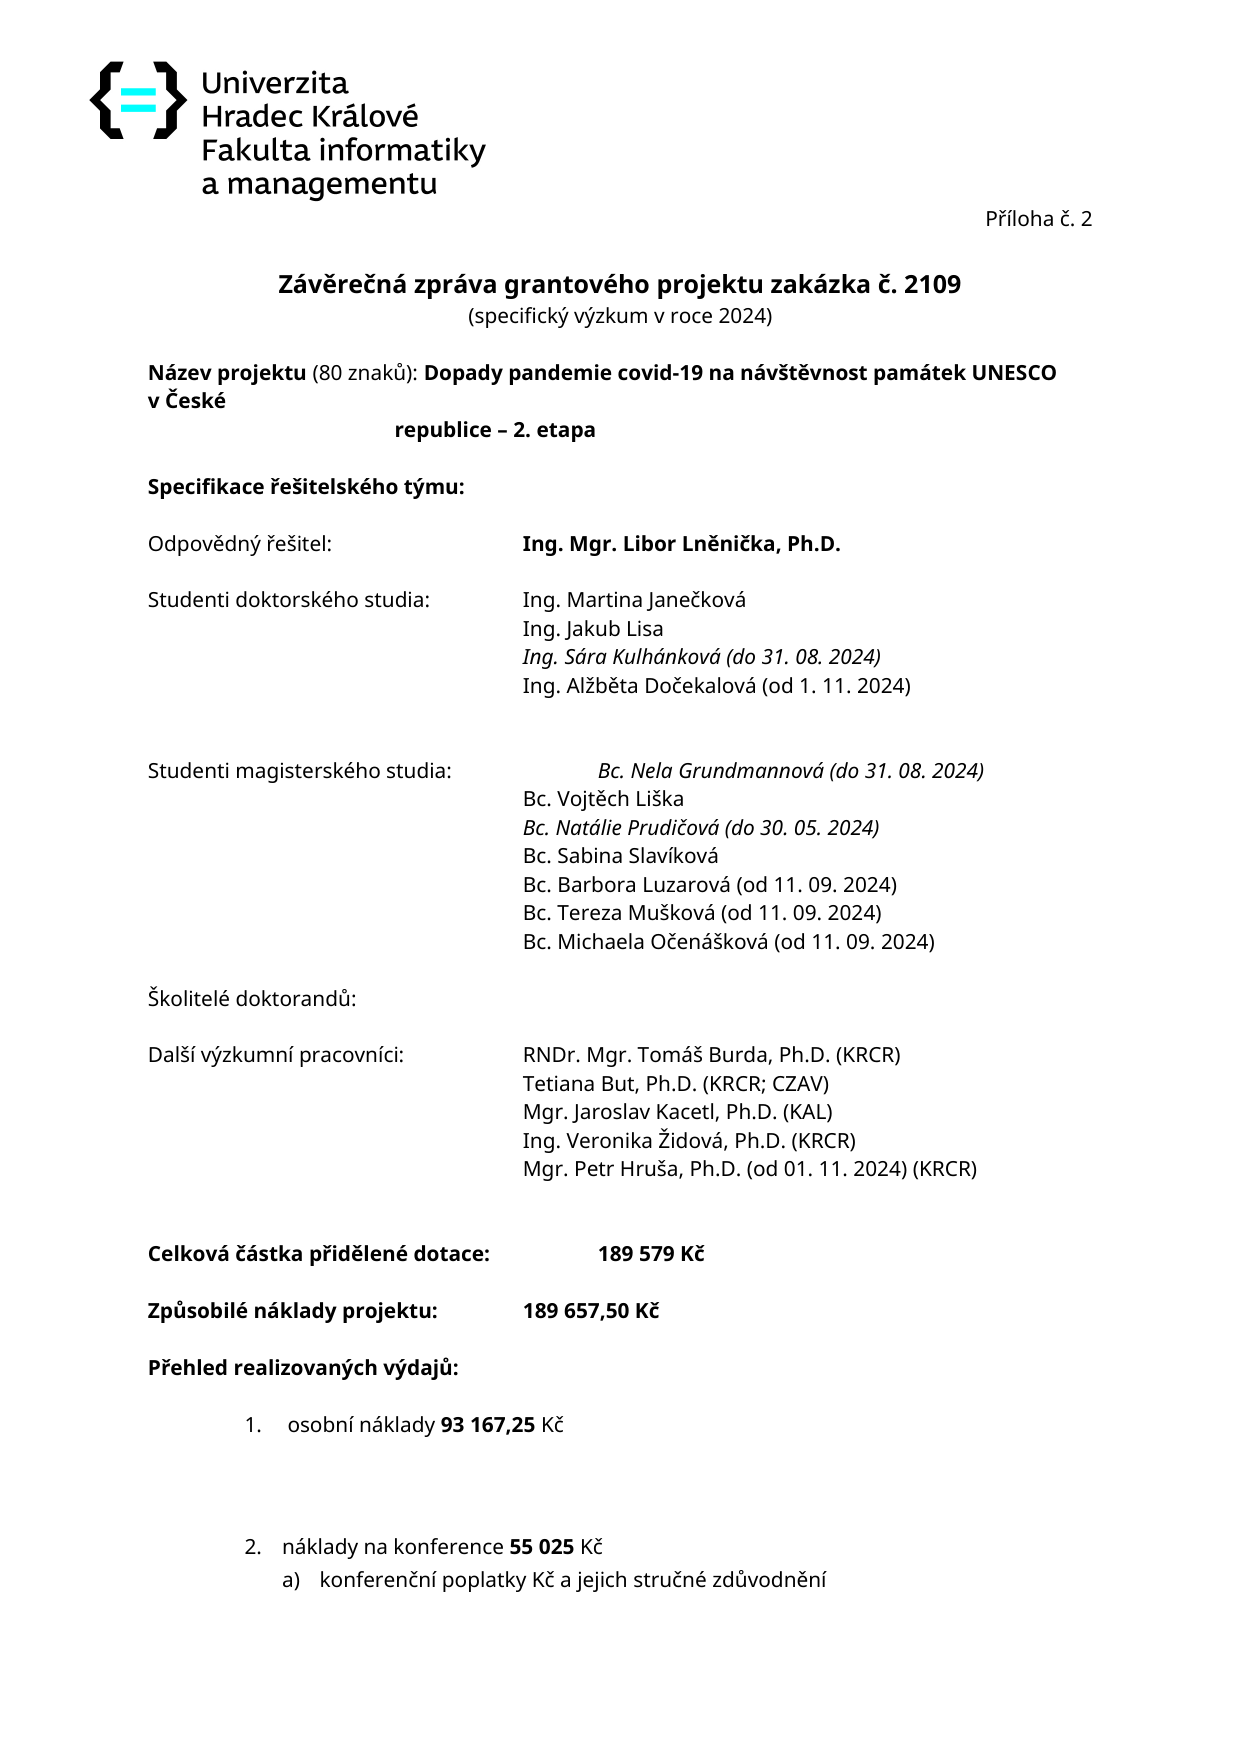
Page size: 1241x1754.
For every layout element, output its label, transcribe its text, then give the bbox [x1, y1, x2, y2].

text Způsobilé náklady projektu: 189 657,50 Kč [148, 1296, 1092, 1325]
text Specifikace řešitelského týmu: [148, 472, 1092, 500]
text Školitelé doktorandů: [148, 984, 1092, 1012]
text Bc. Tereza Mušková (od 11. 09. 2024) [523, 898, 1092, 927]
text Odpovědný řešitel: Ing. Mgr. Libor Lněnička, Ph.D. [148, 529, 1092, 557]
text Bc. Sabina Slavíková [148, 841, 1092, 870]
text Celková částka přidělené dotace: 189 579 Kč [148, 1239, 1092, 1268]
list náklady na konference 55 025 Kč [244, 1532, 1092, 1561]
list konferenční poplatky Kč a jejich stručné zdůvodnění [282, 1565, 1092, 1593]
text Závěrečná zpráva grantového projektu zakázka č. 2109 [148, 267, 1092, 301]
text Studenti doktorského studia: Ing. Martina Janečková [148, 586, 1092, 614]
text Přehled realizovaných výdajů: [148, 1353, 1092, 1382]
text Mgr. Jaroslav Kacetl, Ph.D. (KAL) [448, 1097, 1092, 1126]
text Ing. Jakub Lisa [448, 614, 1092, 642]
text Název projektu (80 znaků): Dopady pandemie covid-19 na návštěvnost památek UNESCO v České [148, 358, 1092, 415]
text Ing. Alžběta Dočekalová (od 1. 11. 2024) [448, 671, 1092, 699]
picture [57, 29, 513, 224]
list osobní náklady 93 167,25 Kč [244, 1410, 1092, 1439]
text Bc. Barbora Luzarová (od 11. 09. 2024) [523, 870, 1092, 898]
text Další výzkumní pracovníci: RNDr. Mgr. Tomáš Burda, Ph.D. (KRCR) [148, 1041, 1092, 1069]
text Mgr. Petr Hruša, Ph.D. (od 01. 11. 2024) (KRCR) [448, 1154, 1092, 1183]
text Studenti magisterského studia: Bc. Nela Grundmannová (do 31. 08. 2024) [148, 756, 1092, 784]
text Tetiana But, Ph.D. (KRCR; CZAV) [448, 1069, 1092, 1097]
text Bc. Vojtěch Liška [448, 784, 1092, 813]
text Bc. Natálie Prudičová (do 30. 05. 2024) [448, 813, 1092, 841]
text (specifický výzkum v roce 2024) [148, 301, 1092, 329]
text republice – 2. etapa [298, 415, 1092, 443]
text Příloha č. 2 [148, 204, 1092, 233]
text Bc. Michaela Očenášková (od 11. 09. 2024) [523, 927, 1092, 955]
text Ing. Veronika Židová, Ph.D. (KRCR) [148, 1126, 1092, 1154]
text Ing. Sára Kulhánková (do 31. 08. 2024) [448, 642, 1092, 671]
